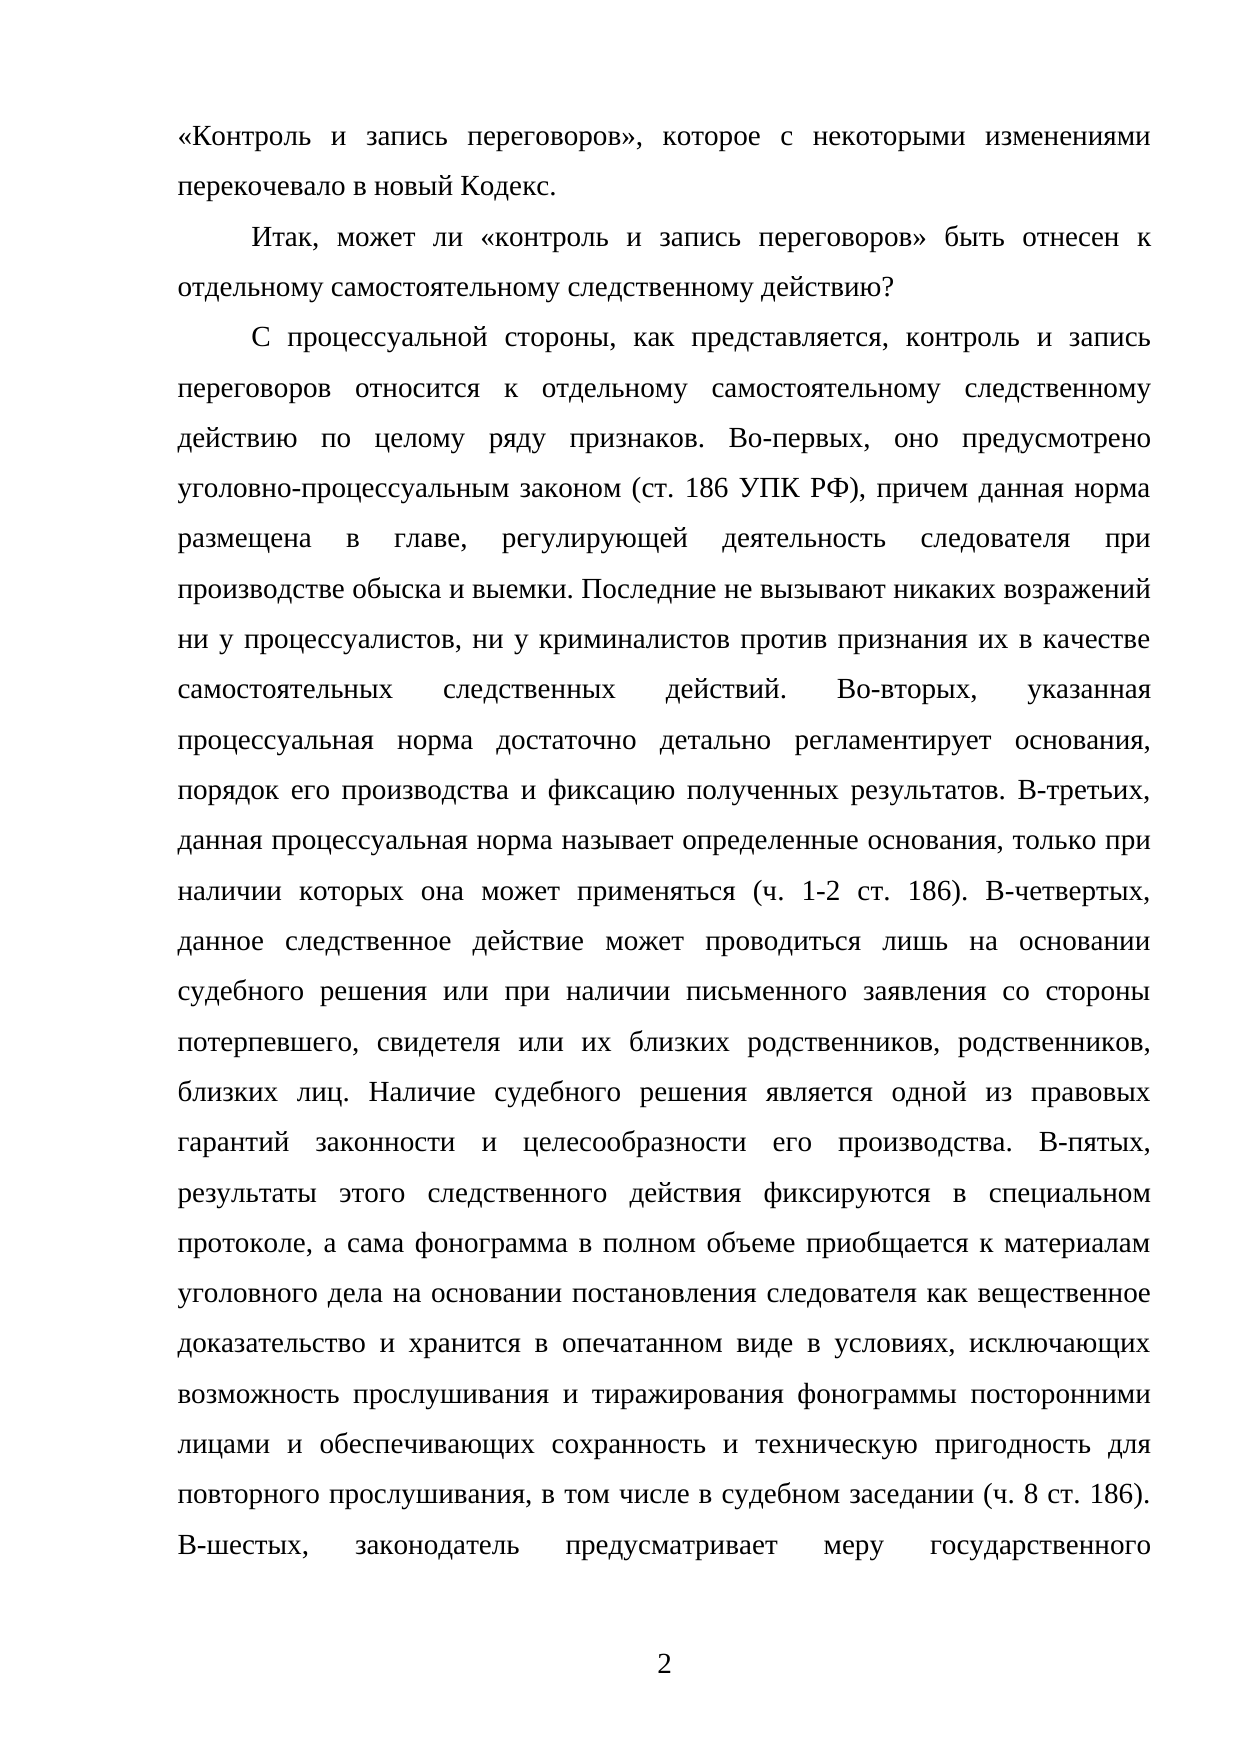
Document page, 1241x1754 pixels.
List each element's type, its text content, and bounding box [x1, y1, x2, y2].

text Итак, может ли «контроль и запись переговоров» быть отнесен к отдельному самостоятельному следственному действию? [177, 219, 1152, 303]
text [177, 319, 1152, 1560]
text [177, 118, 1152, 202]
